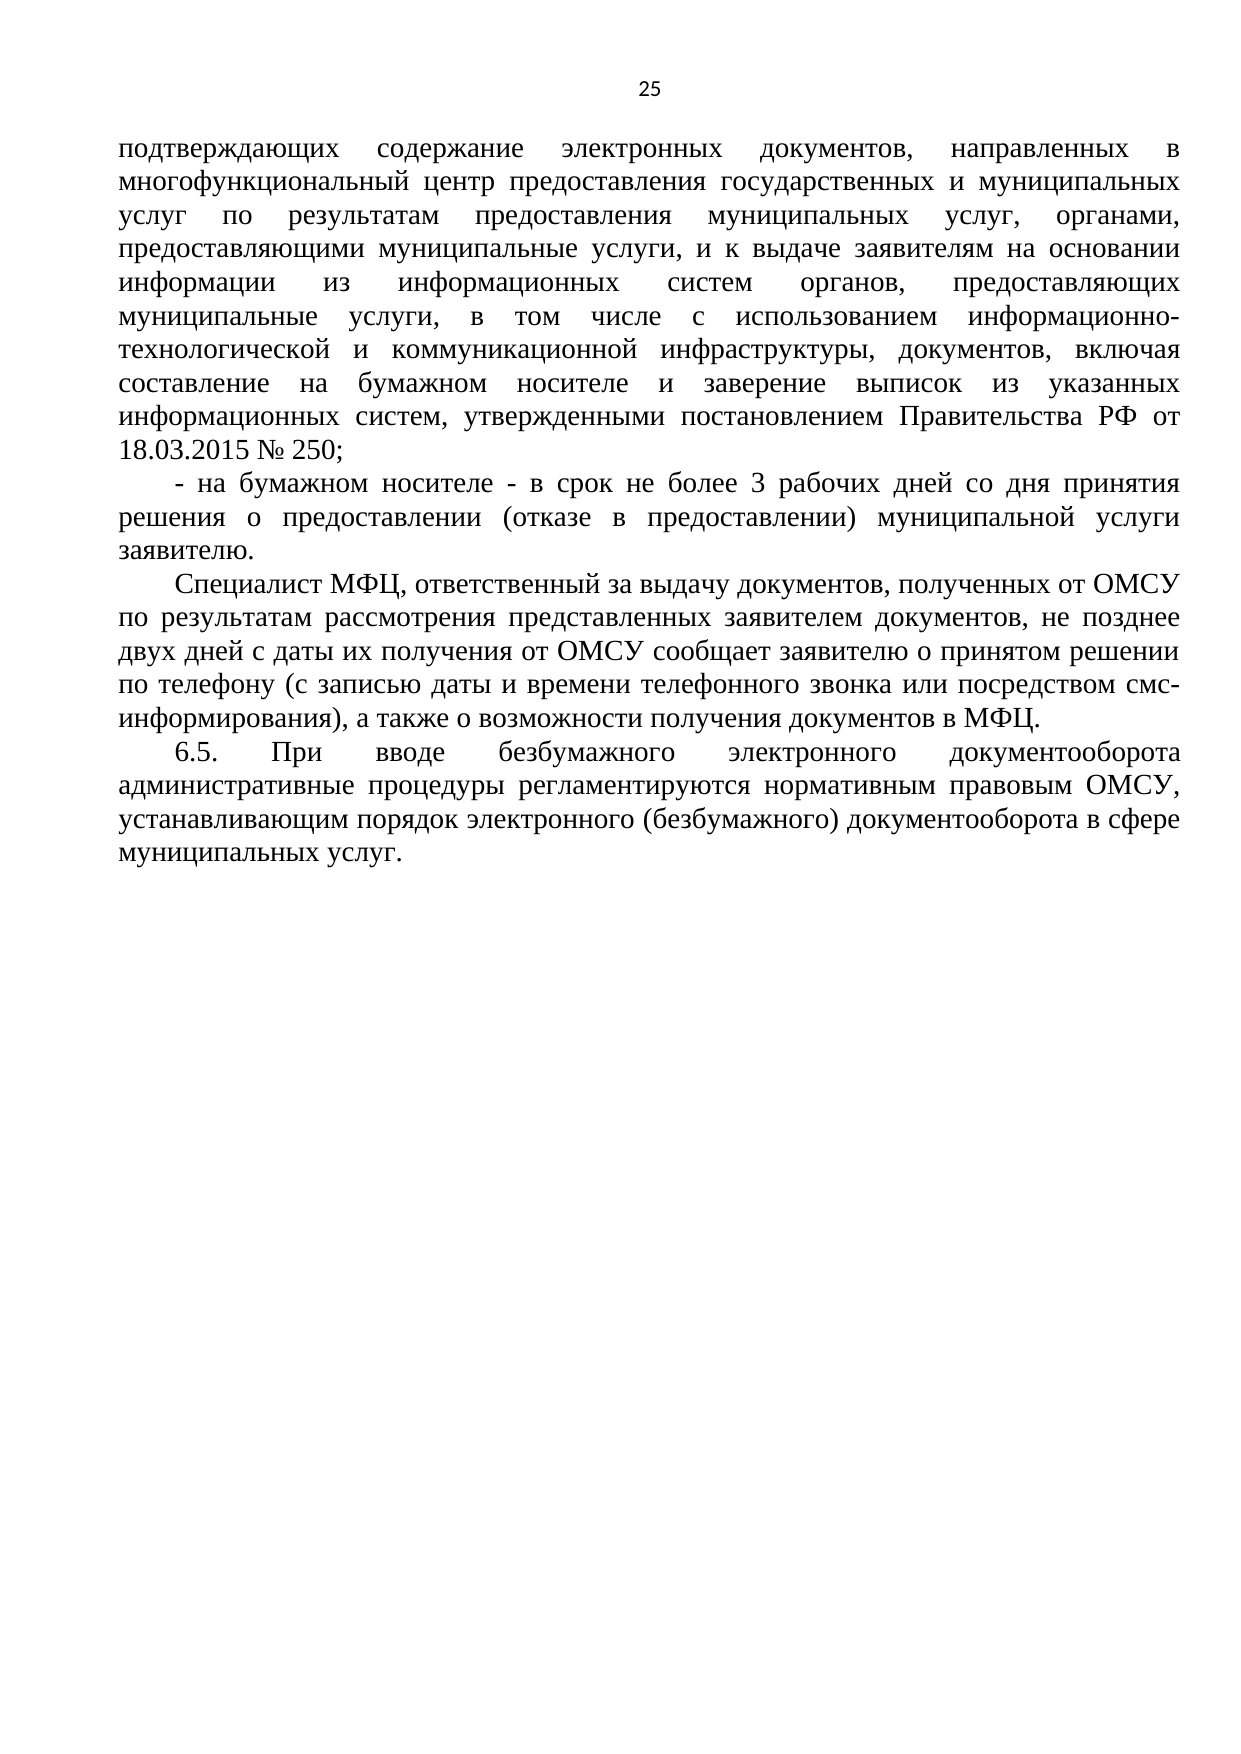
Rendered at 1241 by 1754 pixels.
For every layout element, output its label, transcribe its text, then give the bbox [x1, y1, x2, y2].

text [118, 130, 1181, 465]
text - на бумажном носителе - в срок не более 3 рабочих дней со дня принятия решения о предоставлении (отказе в предоставлении) муниципальной услуги заявителю. [118, 465, 1181, 566]
text 6.5. При вводе безбумажного электронного документооборота административные процедуры регламентируются нормативным правовым ОМСУ, устанавливающим порядок электронного (безбумажного) документооборота в сфере муниципальных услуг. [118, 734, 1181, 868]
text Специалист МФЦ, ответственный за выдачу документов, полученных от ОМСУ по результатам рассмотрения представленных заявителем документов, не позднее двух дней с даты их получения от ОМСУ сообщает заявителю о принятом решении по телефону (с записью даты и времени телефонного звонка или посредством смс-информирования), а также о возможности получения документов в МФЦ. [118, 566, 1181, 734]
